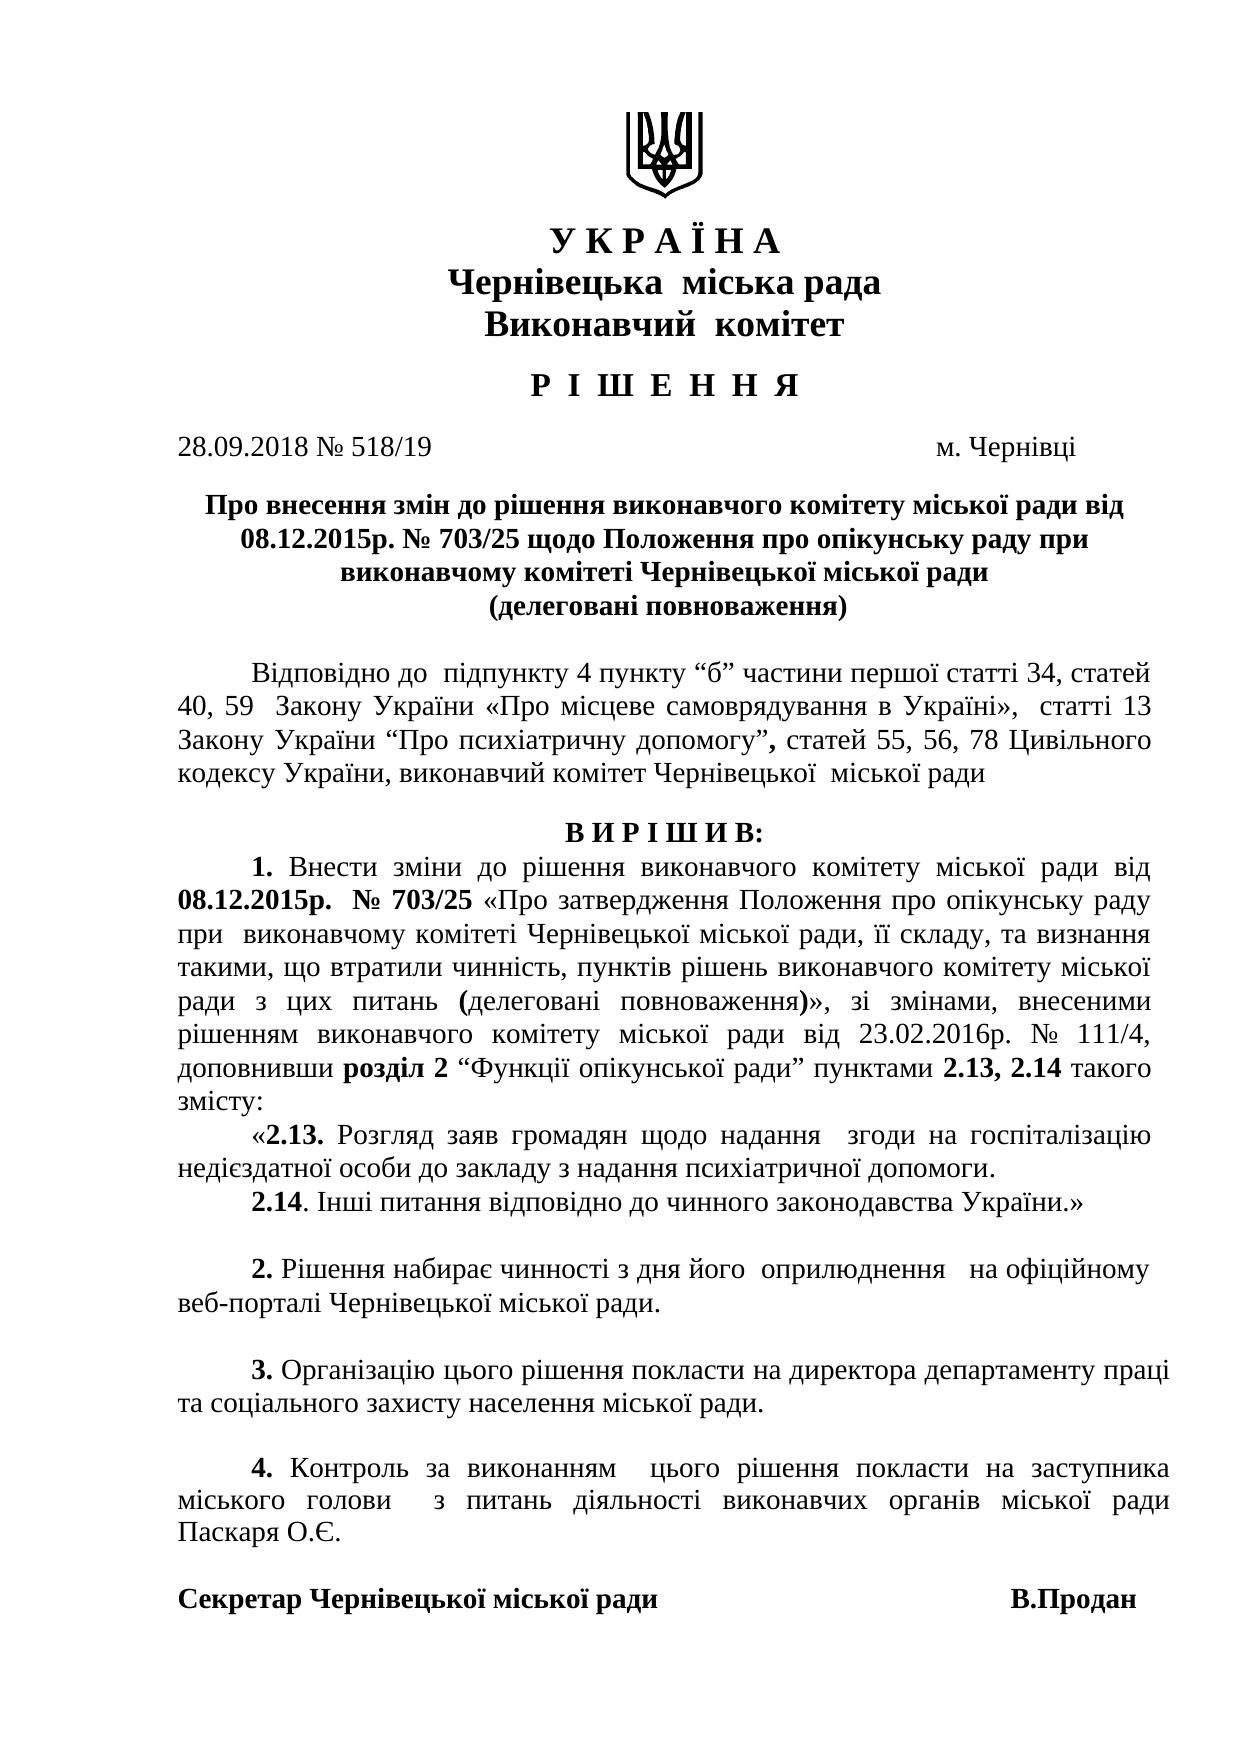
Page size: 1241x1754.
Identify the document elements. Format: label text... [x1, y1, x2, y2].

text 4. Контроль за виконанням цього рішення покласти на заступника міського голови з питань діяльності виконавчих органів міської ради Паскаря О.Є. [177, 1452, 1171, 1548]
text У К Р А Ї Н А [177, 220, 1152, 262]
text (делеговані повноваження) [177, 588, 1152, 621]
text Секретар Чернівецької міської ради В.Продан [177, 1581, 1152, 1615]
text 2.14. Інші питання відповідно до чинного законодавства України.» [177, 1184, 1174, 1218]
text 28.09.2018 № 518/19 м. Чернівці [177, 431, 1152, 463]
text 2. Рішення набирає чинності з дня його оприлюднення на офіційному веб-порталі Чернівецької міської ради. [177, 1251, 1152, 1318]
text 3. Організацію цього рішення покласти на директора департаменту праці та соціального захисту населення міської ради. [177, 1352, 1171, 1419]
text 1. Внести зміни до рішення виконавчого комітету міської ради від 08.12.2015р. № 703/25 «Про затвердження Положення про опікунську раду при виконавчому комітеті Чернівецької міської ради, її складу, та визнання такими, що втратили чинність, пунктів рішень виконавчого комітету міської ради з цих питань (делеговані повноваження)», зі змінами, внесеними рішенням виконавчого комітету міської ради від 23.02.2016р. № 111/4, доповнивши розділ 2 “Функції опікунської ради” пунктами 2.13, 2.14 такого змісту: [177, 849, 1152, 1117]
text «2.13. Розгляд заяв громадян щодо надання згоди на госпіталізацію недієздатної особи до закладу з надання психіатричної допомоги. [177, 1117, 1152, 1184]
text Чернівецька міська рада [177, 262, 1152, 303]
text Р І Ш Е Н Н Я [177, 367, 1152, 404]
text Про внесення змін до рішення виконавчого комітету міської ради від 08.12.2015р. № 703/25 щодо Положення про опікунську раду при виконавчому комітеті Чернівецької міської ради [177, 487, 1152, 588]
text В И Р І Ш И В: [177, 816, 1152, 849]
text Виконавчий комітет [177, 303, 1152, 344]
text Відповідно до підпункту 4 пункту “б” частини першої статті 34, статей 40, 59 Закону України «Про місцеве самоврядування в Україні», статті 13 Закону України “Про психіатричну допомогу”, статей 55, 56, 78 Цивільного кодексу України, виконавчий комітет Чернівецької міської ради [177, 655, 1152, 789]
